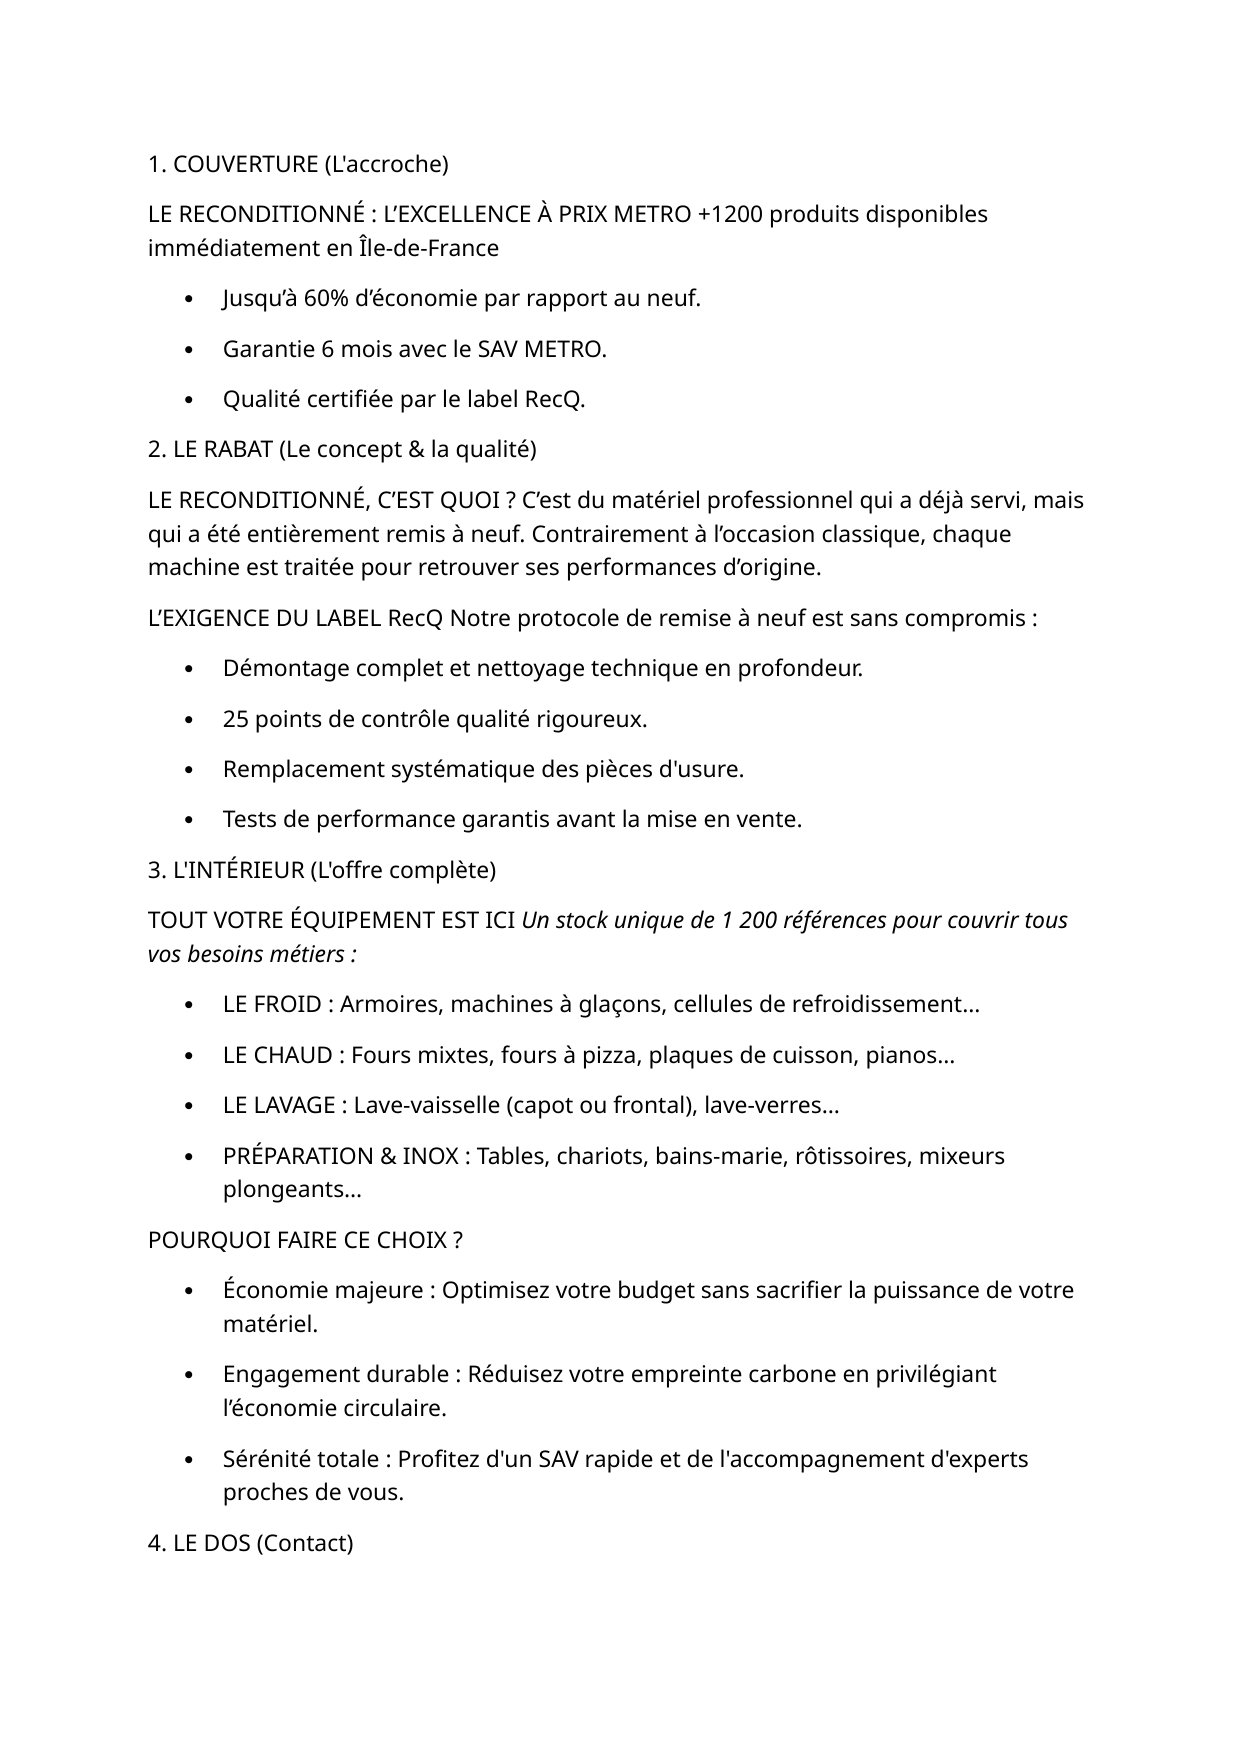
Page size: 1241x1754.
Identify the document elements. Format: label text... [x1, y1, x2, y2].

text 2. LE RABAT (Le concept & la qualité) [148, 433, 1093, 465]
list LE CHAUD : Fours mixtes, fours à pizza, plaques de cuisson, pianos… [185, 1039, 1093, 1070]
list LE FROID : Armoires, machines à glaçons, cellules de refroidissement… [185, 988, 1093, 1020]
list 25 points de contrôle qualité rigoureux. [185, 703, 1093, 734]
text 3. L'INTÉRIEUR (L'offre complète) [148, 854, 1093, 885]
list Sérénité totale : Profitez d'un SAV rapide et de l'accompagnement d'experts proches de vous. [185, 1443, 1093, 1508]
list Démontage complet et nettoyage technique en profondeur. [185, 652, 1093, 683]
list PRÉPARATION & INOX : Tables, chariots, bains-marie, rôtissoires, mixeurs plongeants… [185, 1140, 1093, 1205]
list Remplacement systématique des pièces d'usure. [185, 753, 1093, 784]
list Tests de performance garantis avant la mise en vente. [185, 803, 1093, 835]
list Qualité certifiée par le label RecQ. [185, 383, 1093, 414]
text LE RECONDITIONNÉ, C’EST QUOI ? C’est du matériel professionnel qui a déjà servi, mais qui a été entièrement remis à neuf. Contrairement à l’occasion classique, chaque machine est traitée pour retrouver ses performances d’origine. [148, 484, 1093, 583]
list LE LAVAGE : Lave-vaisselle (capot ou frontal), lave-verres… [185, 1089, 1093, 1121]
text LE RECONDITIONNÉ : L’EXCELLENCE À PRIX METRO +1200 produits disponibles immédiatement en Île-de-France [148, 198, 1093, 263]
text 1. COUVERTURE (L'accroche) [148, 148, 1093, 179]
list Garantie 6 mois avec le SAV METRO. [185, 333, 1093, 364]
text L’EXIGENCE DU LABEL RecQ Notre protocole de remise à neuf est sans compromis : [148, 602, 1093, 633]
list Économie majeure : Optimisez votre budget sans sacrifier la puissance de votre matériel. [185, 1274, 1093, 1339]
list Engagement durable : Réduisez votre empreinte carbone en privilégiant l’économie circulaire. [185, 1358, 1093, 1423]
text 4. LE DOS (Contact) [148, 1527, 1093, 1558]
text TOUT VOTRE ÉQUIPEMENT EST ICI Un stock unique de 1 200 références pour couvrir tous vos besoins métiers : [148, 904, 1093, 969]
list Jusqu’à 60% d’économie par rapport au neuf. [185, 282, 1093, 313]
text POURQUOI FAIRE CE CHOIX ? [148, 1224, 1093, 1255]
